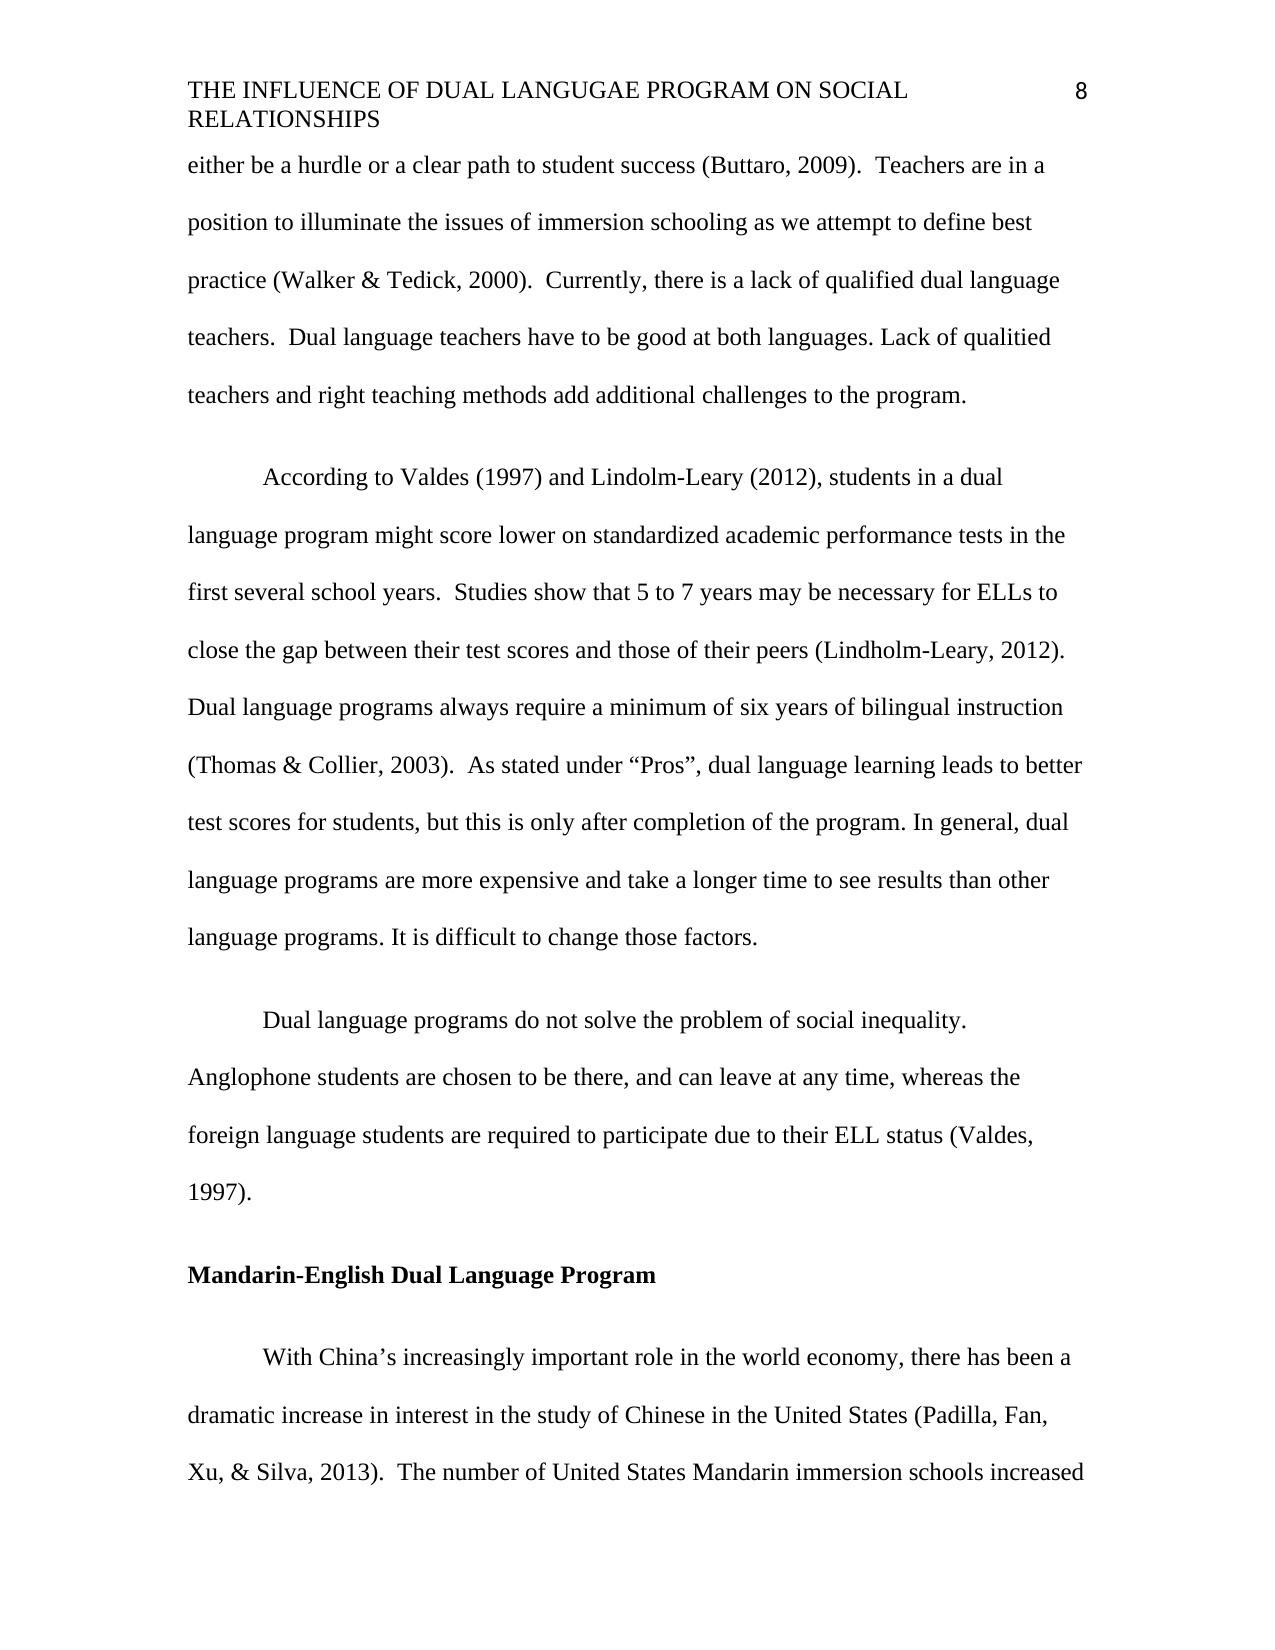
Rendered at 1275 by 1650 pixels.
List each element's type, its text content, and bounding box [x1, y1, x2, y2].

text Dual language programs do not solve the problem of social inequality. Anglophone students are chosen to be there, and can leave at any time, whereas the foreign language students are required to participate due to their ELL status (Valdes, 1997). [187, 1005, 1087, 1206]
text According to Valdes (1997) and Lindolm-Leary (2012), students in a dual language program might score lower on standardized academic performance tests in the first several school years. Studies show that 5 to 7 years may be necessary for ELLs to close the gap between their test scores and those of their peers (Lindholm-Leary, 2012). Dual language programs always require a minimum of six years of bilingual instruction (Thomas & Collier, 2003). As stated under “Pros”, dual language learning leads to better test scores for students, but this is only after completion of the program. In general, dual language programs are more expensive and take a longer time to see results than other language programs. It is difficult to change those factors. [187, 462, 1087, 951]
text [187, 1342, 1087, 1486]
text Mandarin-English Dual Language Program [187, 1260, 1087, 1289]
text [187, 150, 1087, 409]
